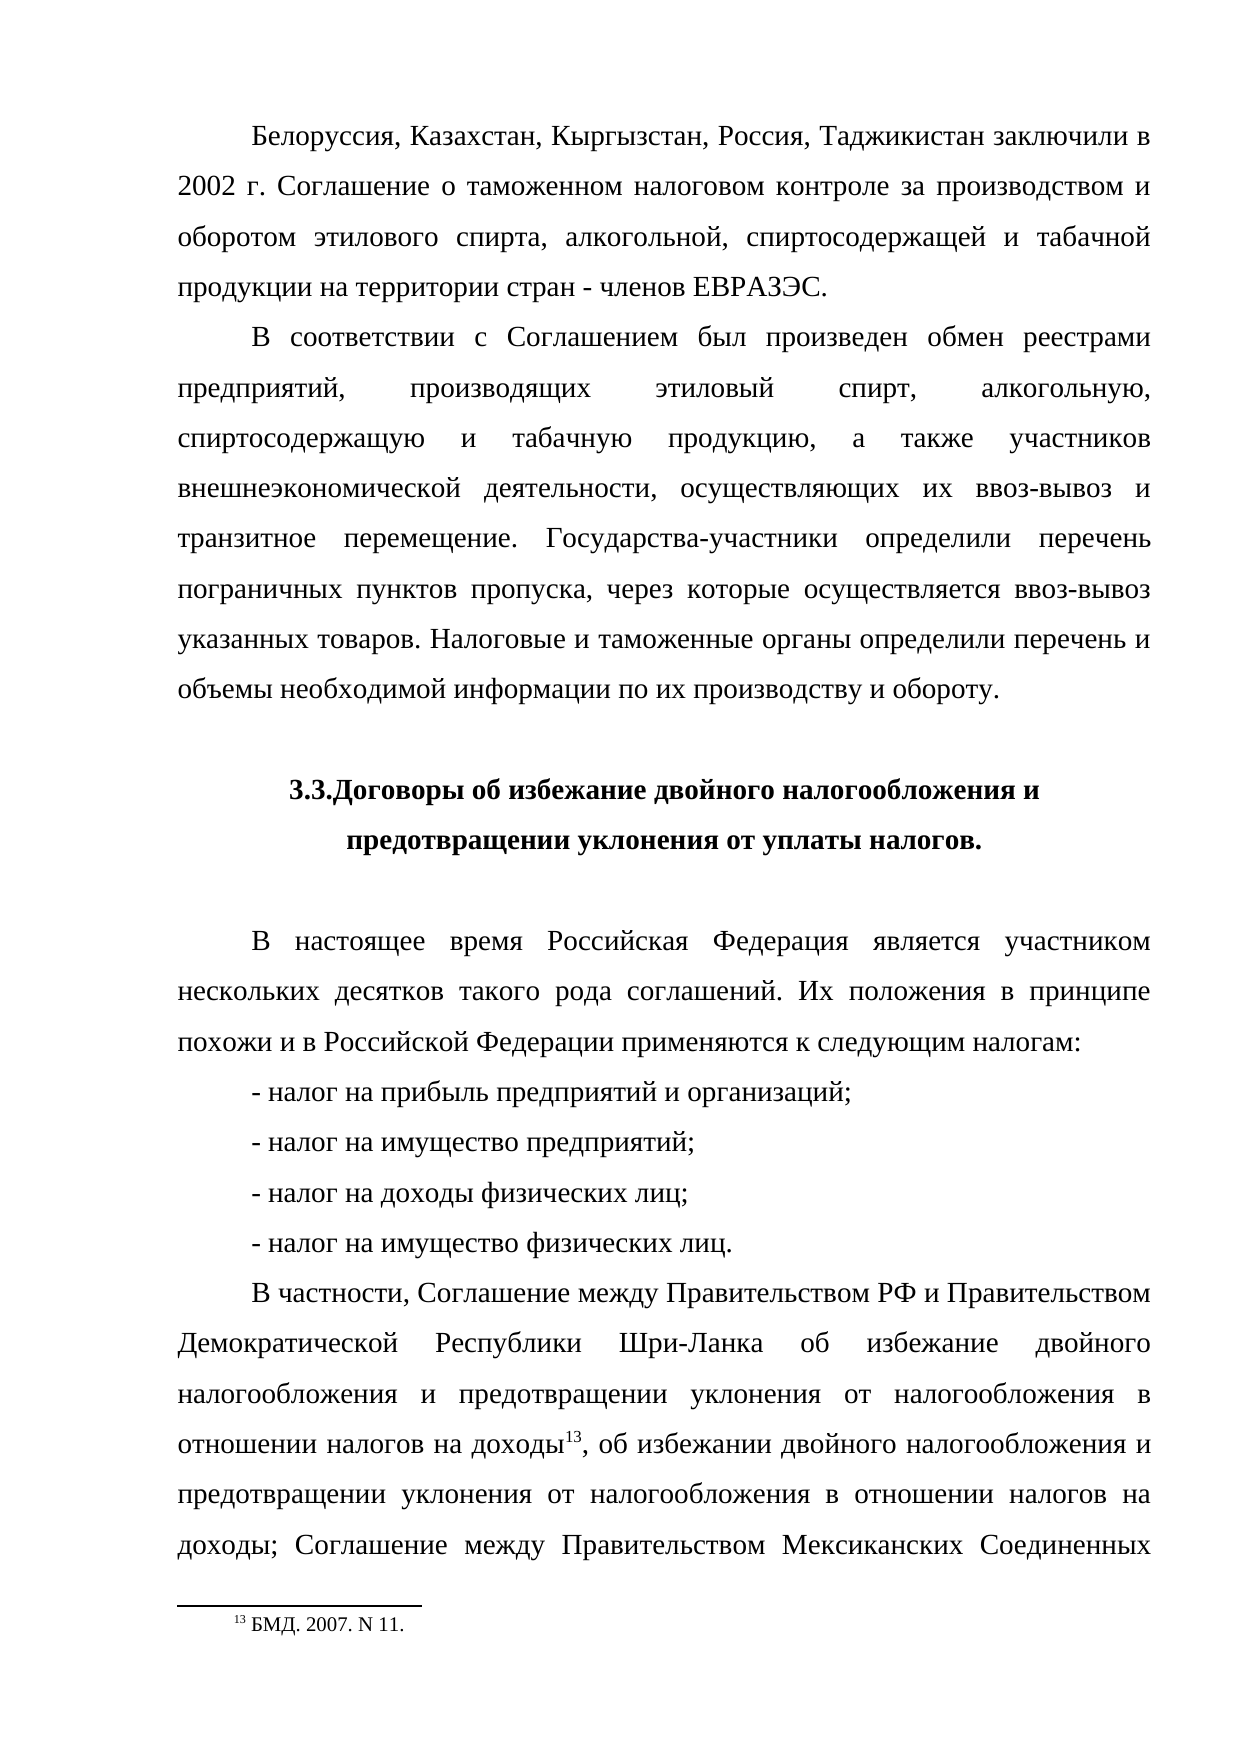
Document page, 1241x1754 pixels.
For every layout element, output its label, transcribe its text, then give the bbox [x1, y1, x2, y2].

text 3.3.Договоры об избежание двойного налогообложения и предотвращении уклонения от уплаты налогов. [177, 772, 1152, 856]
text - налог на имущество предприятий; [177, 1124, 1152, 1158]
text В настоящее время Российская Федерация является участником нескольких десятков такого рода соглашений. Их положения в принципе похожи и в Российской Федерации применяются к следующим налогам: [177, 923, 1152, 1057]
text - налог на прибыль предприятий и организаций; [177, 1074, 1152, 1108]
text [177, 1275, 1152, 1560]
text В соответствии с Соглашением был произведен обмен реестрами предприятий, производящих этиловый спирт, алкогольную, спиртосодержащую и табачную продукцию, а также участников внешнеэкономической деятельности, осуществляющих их ввоз-вывоз и транзитное перемещение. Государства-участники определили перечень пограничных пунктов пропуска, через которые осуществляется ввоз-вывоз указанных товаров. Налоговые и таможенные органы определили перечень и объемы необходимой информации по их производству и обороту. [177, 319, 1152, 705]
text - налог на имущество физических лиц. [177, 1225, 1152, 1258]
text - налог на доходы физических лиц; [177, 1175, 1152, 1208]
text Белоруссия, Казахстан, Кыргызстан, Россия, Таджикистан заключили в 2002 г. Соглашение о таможенном налоговом контроле за производством и оборотом этилового спирта, алкогольной, спиртосодержащей и табачной продукции на территории стран - членов ЕВРАЗЭС. [177, 118, 1152, 303]
